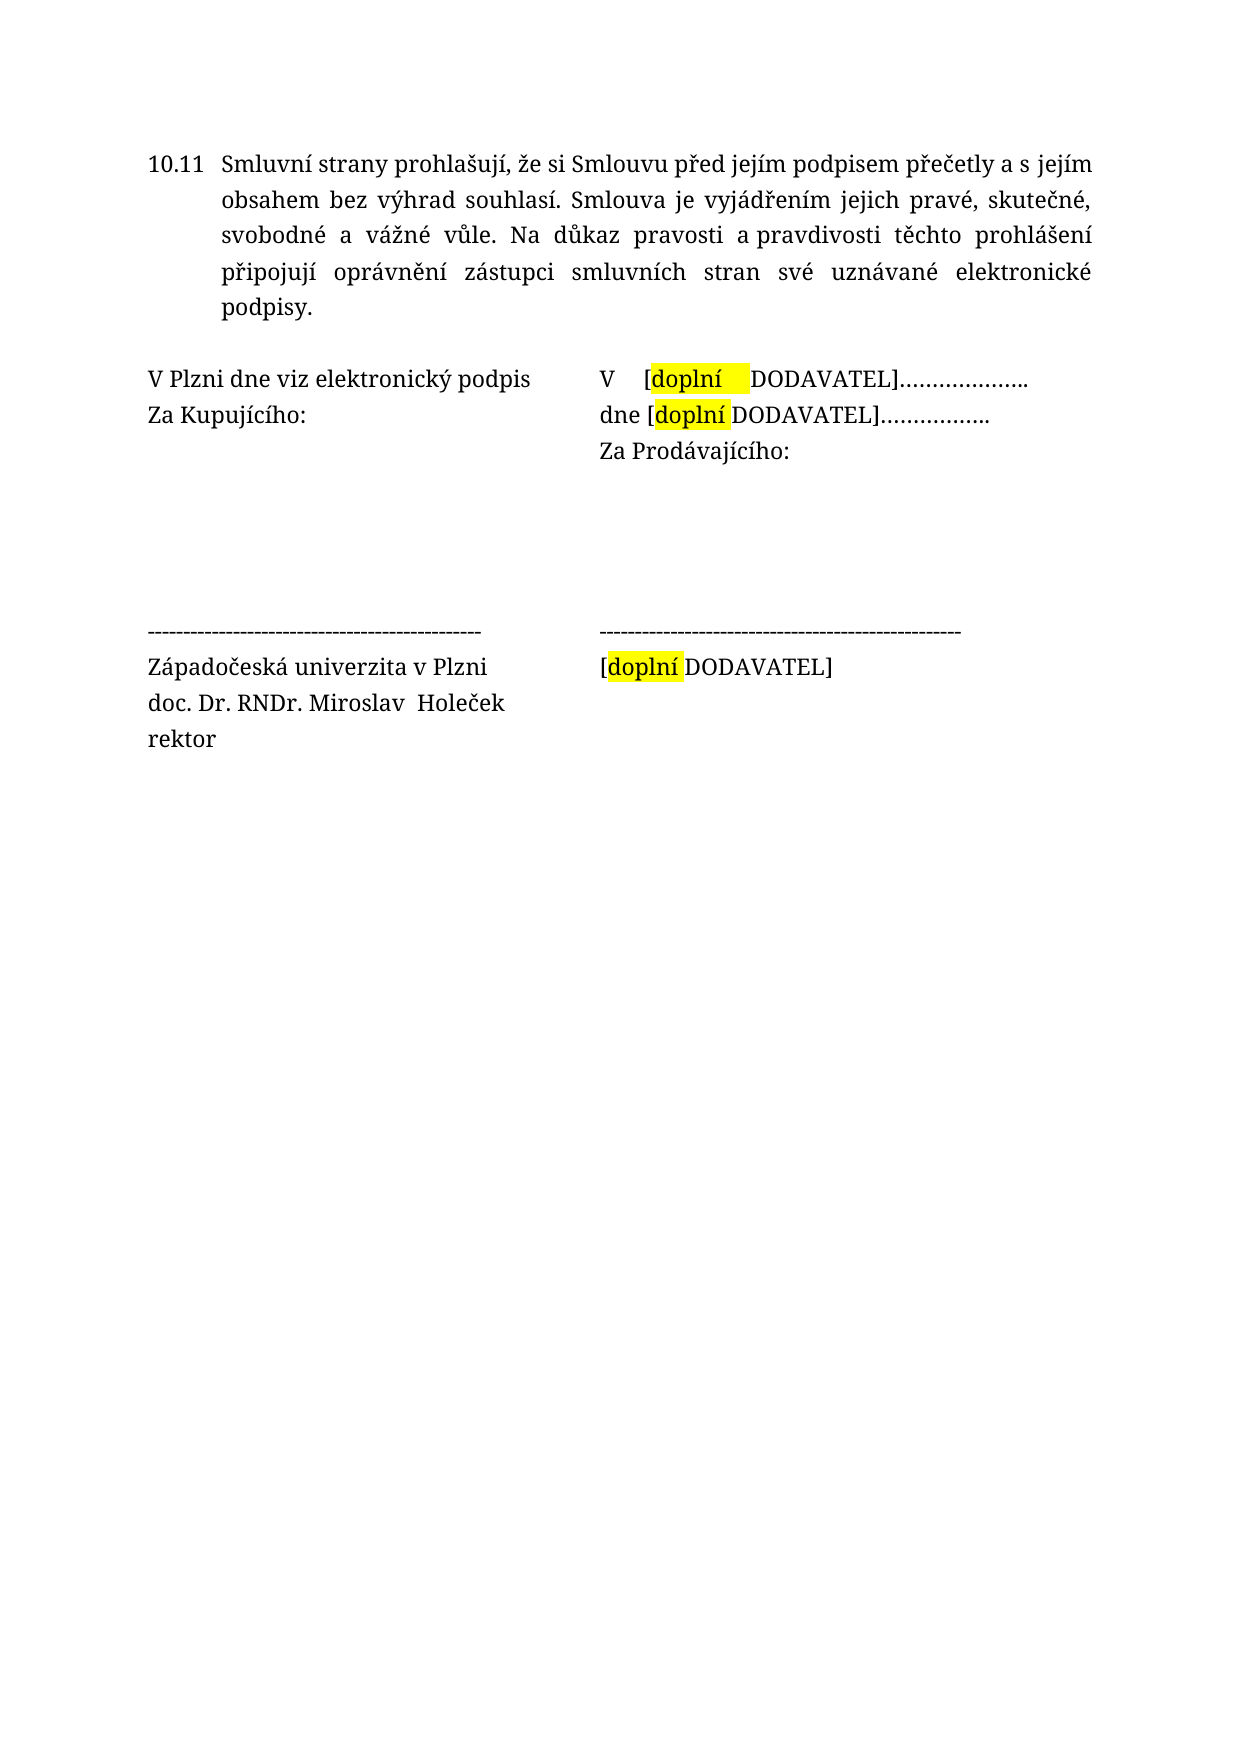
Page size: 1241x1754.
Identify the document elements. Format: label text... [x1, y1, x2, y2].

text 10.11 Smluvní strany prohlašují, že si Smlouvu před jejím podpisem přečetly a s jejím obsahem bez výhrad souhlasí. Smlouva je vyjádřením jejich pravé, skutečné, svobodné a vážné vůle. Na důkaz pravosti a pravdivosti těchto prohlášení připojují oprávnění zástupci smluvních stran své uznávané elektronické podpisy. [148, 148, 1093, 323]
table_header V Plzni dne viz elektronický podpis Za Kupujícího: ----------------------------------------------- Západočeská univerzita v Plzni doc. Dr. RNDr. Miroslav Holeček rektor [136, 363, 588, 794]
table_header V [doplní DODAVATEL]……………….. dne [doplní DODAVATEL]…………….. Za Prodávajícího: --------------------------------------------------- [doplní DODAVATEL] [588, 363, 1040, 794]
